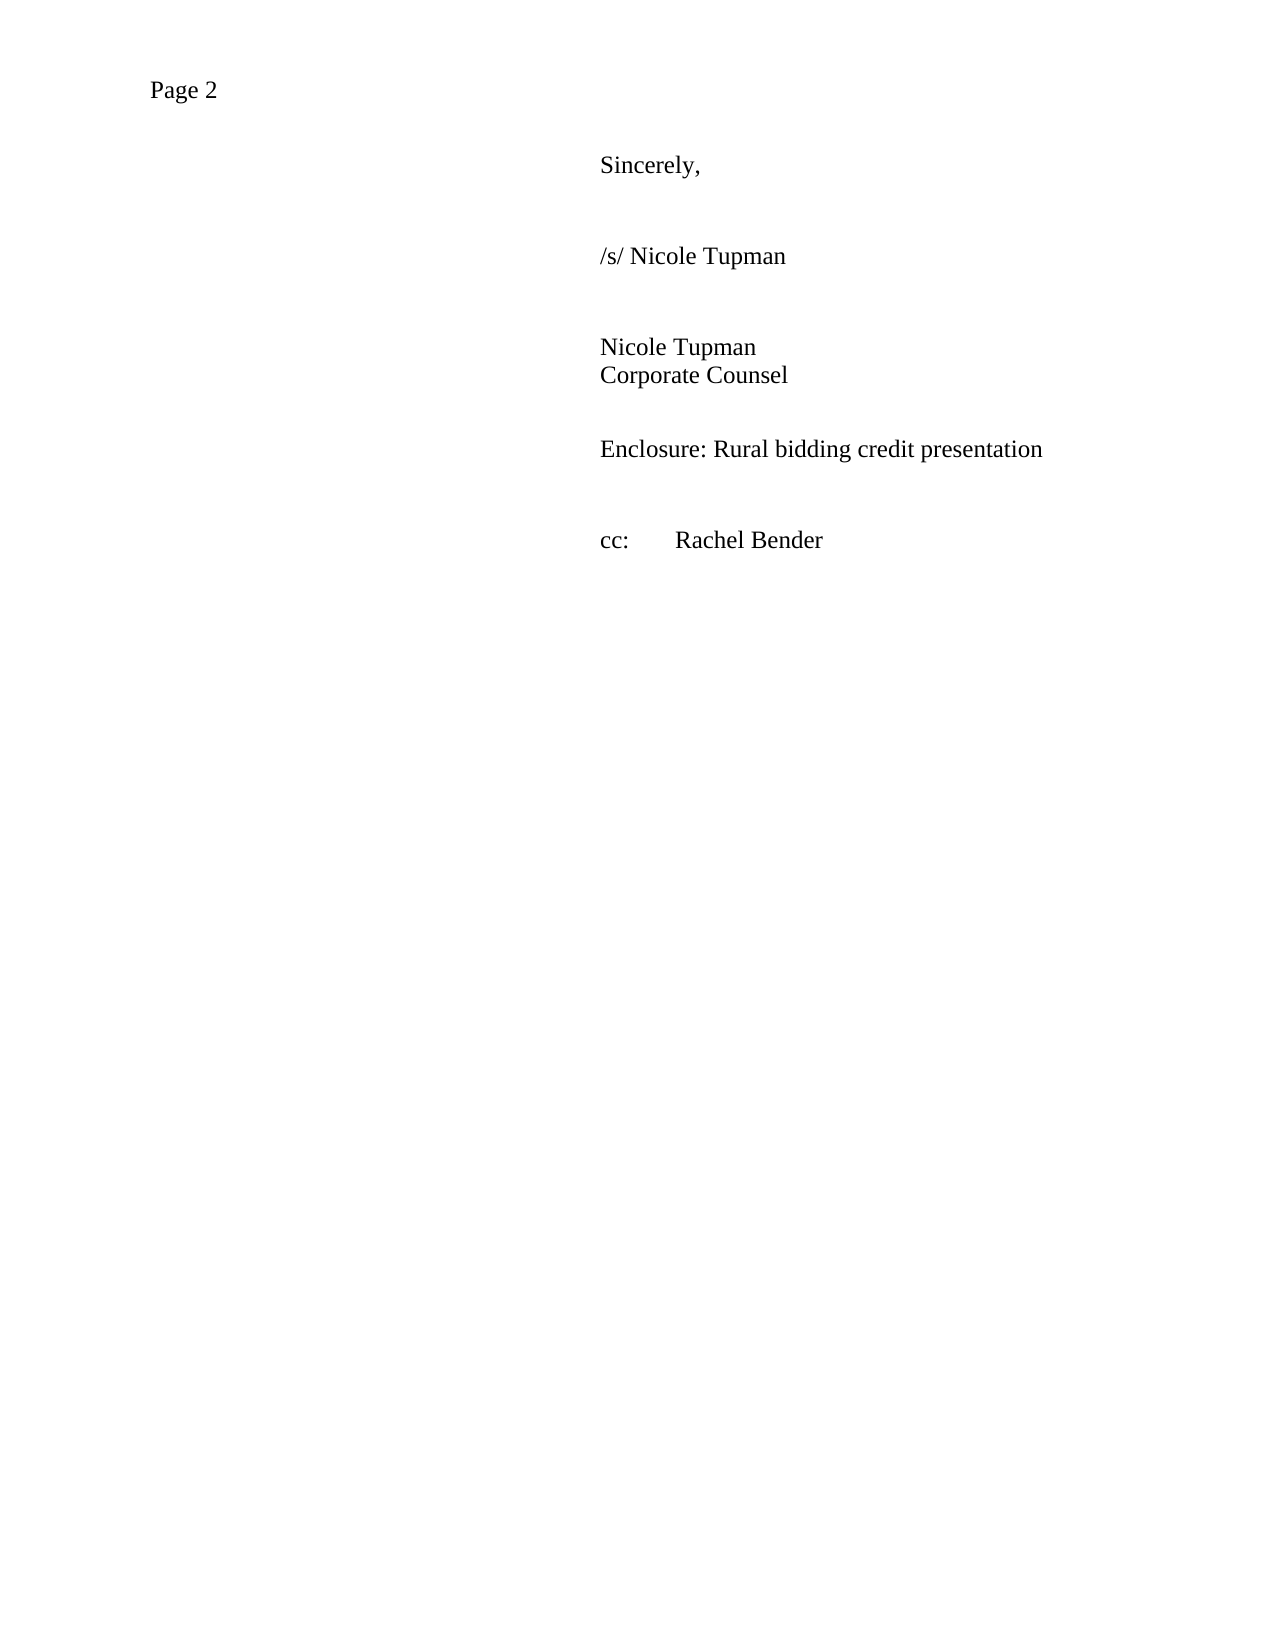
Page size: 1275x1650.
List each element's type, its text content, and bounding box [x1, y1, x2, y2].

text cc: Rachel Bender [600, 525, 1125, 554]
text Nicole Tupman [600, 332, 1125, 360]
text /s/ Nicole Tupman [150, 241, 1125, 269]
text Corporate Counsel [600, 360, 1125, 389]
text Enclosure: Rural bidding credit presentation [600, 434, 1125, 463]
text Sincerely, [600, 150, 1125, 179]
